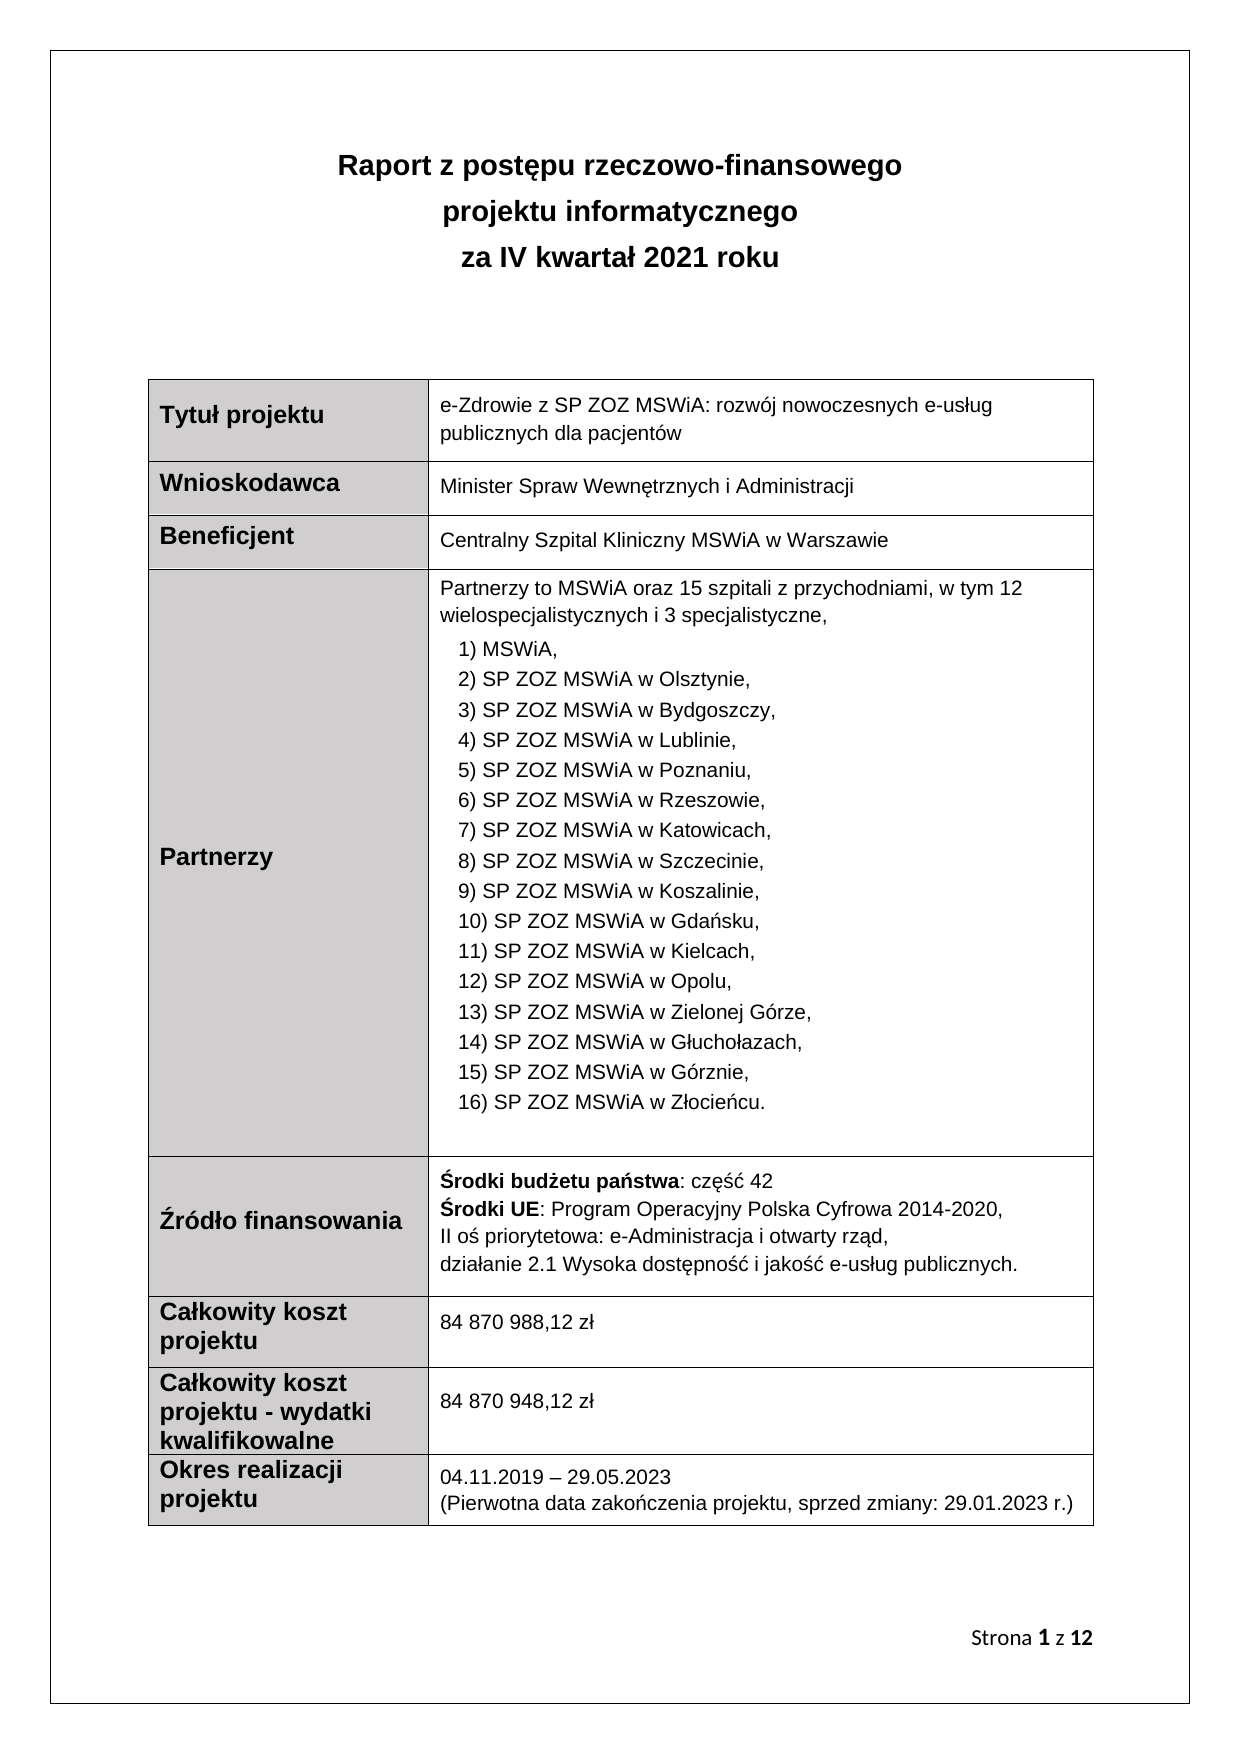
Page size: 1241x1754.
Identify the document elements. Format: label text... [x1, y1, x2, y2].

table_cell Centralny Szpital Kliniczny MSWiA w Warszawie [429, 516, 1093, 568]
subtitle za IV kwartał 2021 roku [148, 239, 1093, 273]
table_cell Całkowity koszt projektu [149, 1297, 428, 1367]
table_cell Źródło finansowania [149, 1157, 428, 1296]
subtitle projektu informatycznego [148, 193, 1093, 227]
table_cell Całkowity koszt projektu - wydatki kwalifikowalne [149, 1368, 428, 1454]
table_cell Wnioskodawca [149, 462, 428, 514]
table_cell Okres realizacji projektu [149, 1455, 428, 1525]
table_cell 04.11.2019 – 29.05.2023 (Pierwotna data zakończenia projektu, sprzed zmiany: 29.01.2023 r.) [429, 1455, 1093, 1525]
table_cell 84 870 948,12 zł [429, 1368, 1093, 1454]
table_cell Partnerzy to MSWiA oraz 15 szpitali z przychodniami, w tym 12 wielospecjalistycznych i 3 specjalistyczne, 1) MSWiA, 2) SP ZOZ MSWiA w Olsztynie, 3) SP ZOZ MSWiA w Bydgoszczy, 4) SP ZOZ MSWiA w Lublinie, 5) SP ZOZ MSWiA w Poznaniu, 6) SP ZOZ MSWiA w Rzeszowie, 7) SP ZOZ MSWiA w Katowicach, 8) SP ZOZ MSWiA w Szczecinie, 9) SP ZOZ MSWiA w Koszalinie, 10) SP ZOZ MSWiA w Gdańsku, 11) SP ZOZ MSWiA w Kielcach, 12) SP ZOZ MSWiA w Opolu, 13) SP ZOZ MSWiA w Zielonej Górze, 14) SP ZOZ MSWiA w Głuchołazach, 15) SP ZOZ MSWiA w Górznie, 16) SP ZOZ MSWiA w Złocieńcu. [429, 570, 1093, 1156]
table_cell 84 870 988,12 zł [429, 1297, 1093, 1367]
subtitle Raport z postępu rzeczowo-finansowego [148, 147, 1093, 181]
table_cell Partnerzy [149, 570, 428, 1156]
table_cell Minister Spraw Wewnętrznych i Administracji [429, 462, 1093, 514]
table_header e-Zdrowie z SP ZOZ MSWiA: rozwój nowoczesnych e-usług publicznych dla pacjentów [429, 380, 1093, 461]
table_header Tytuł projektu [149, 380, 428, 461]
table_cell Środki budżetu państwa: część 42 Środki UE: Program Operacyjny Polska Cyfrowa 2014-2020, II oś priorytetowa: e-Administracja i otwarty rząd, działanie 2.1 Wysoka dostępność i jakość e-usług publicznych. [429, 1157, 1093, 1296]
table_cell Beneficjent [149, 516, 428, 568]
